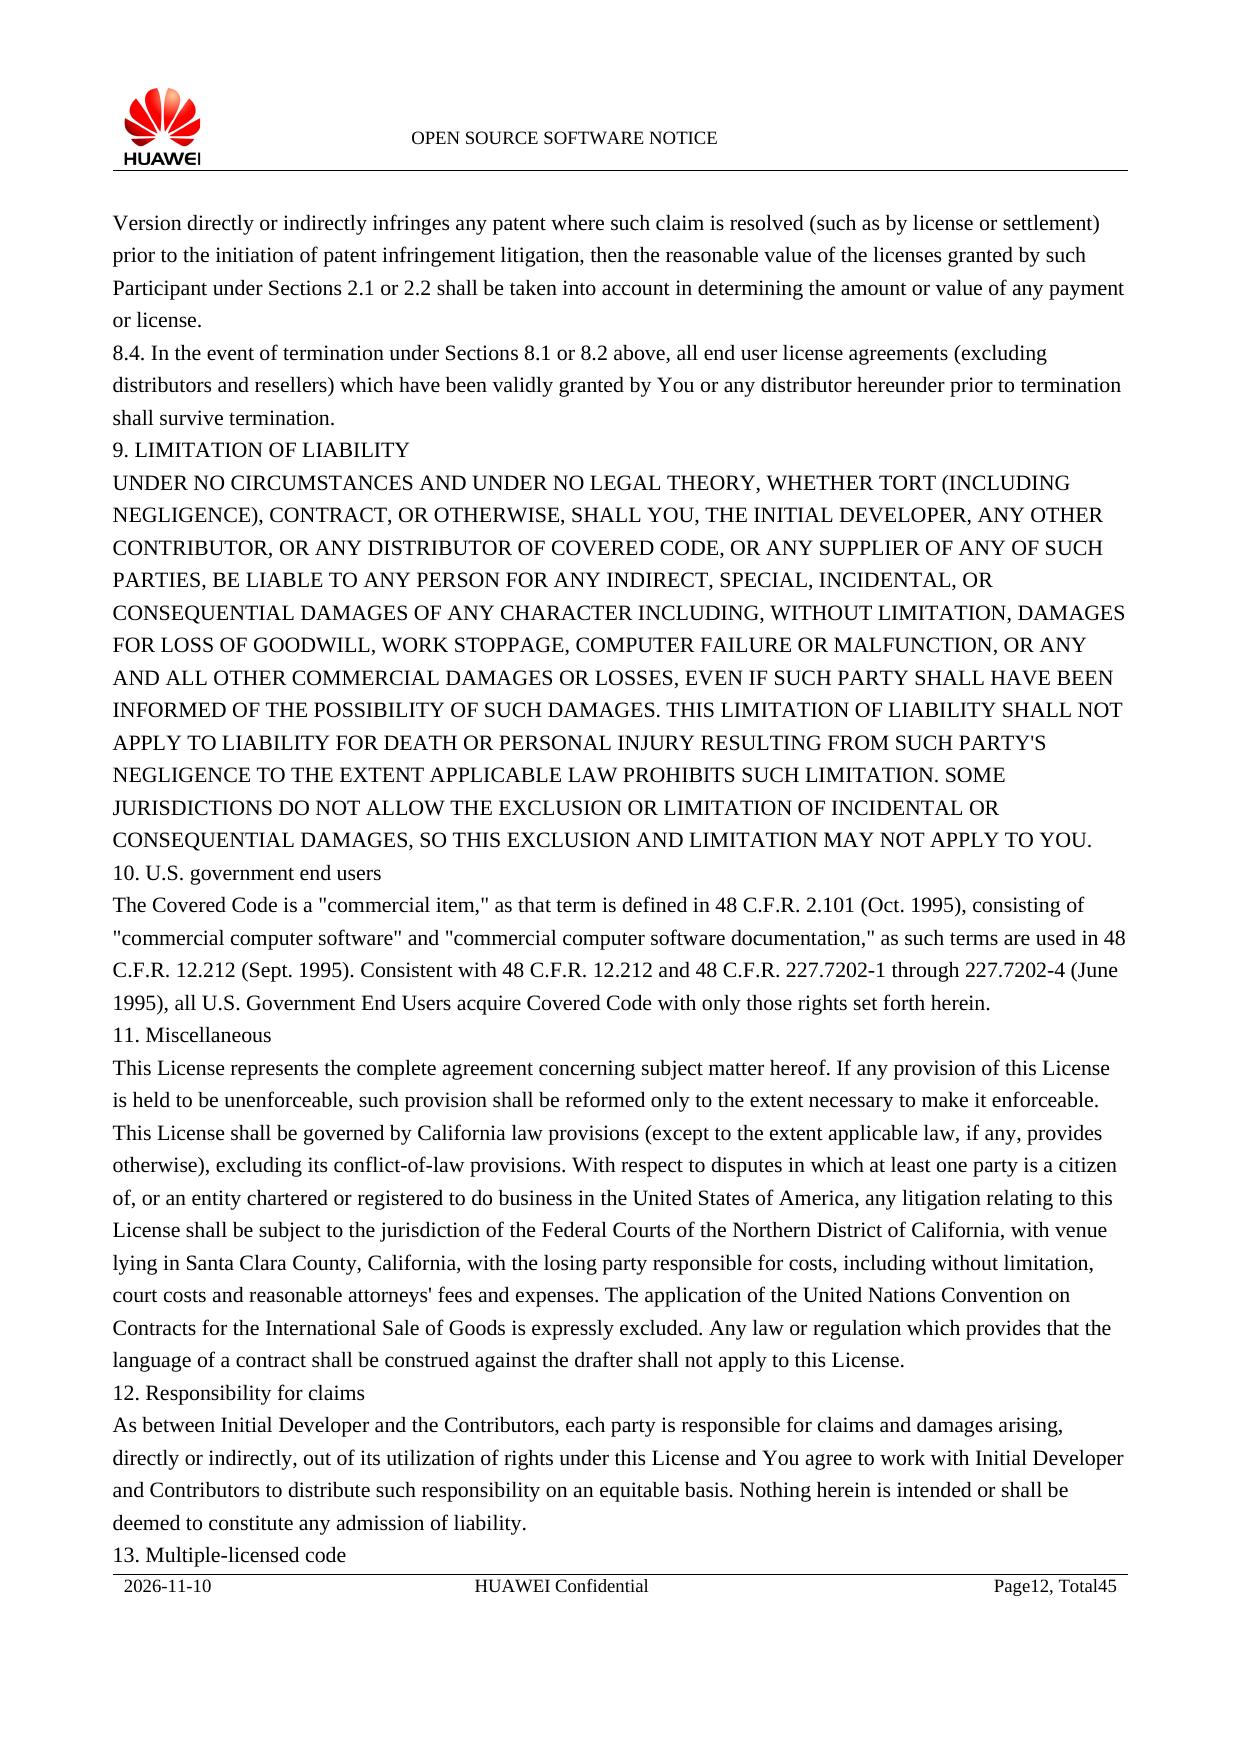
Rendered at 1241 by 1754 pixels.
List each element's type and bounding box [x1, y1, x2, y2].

picture [124, 88, 201, 165]
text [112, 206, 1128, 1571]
